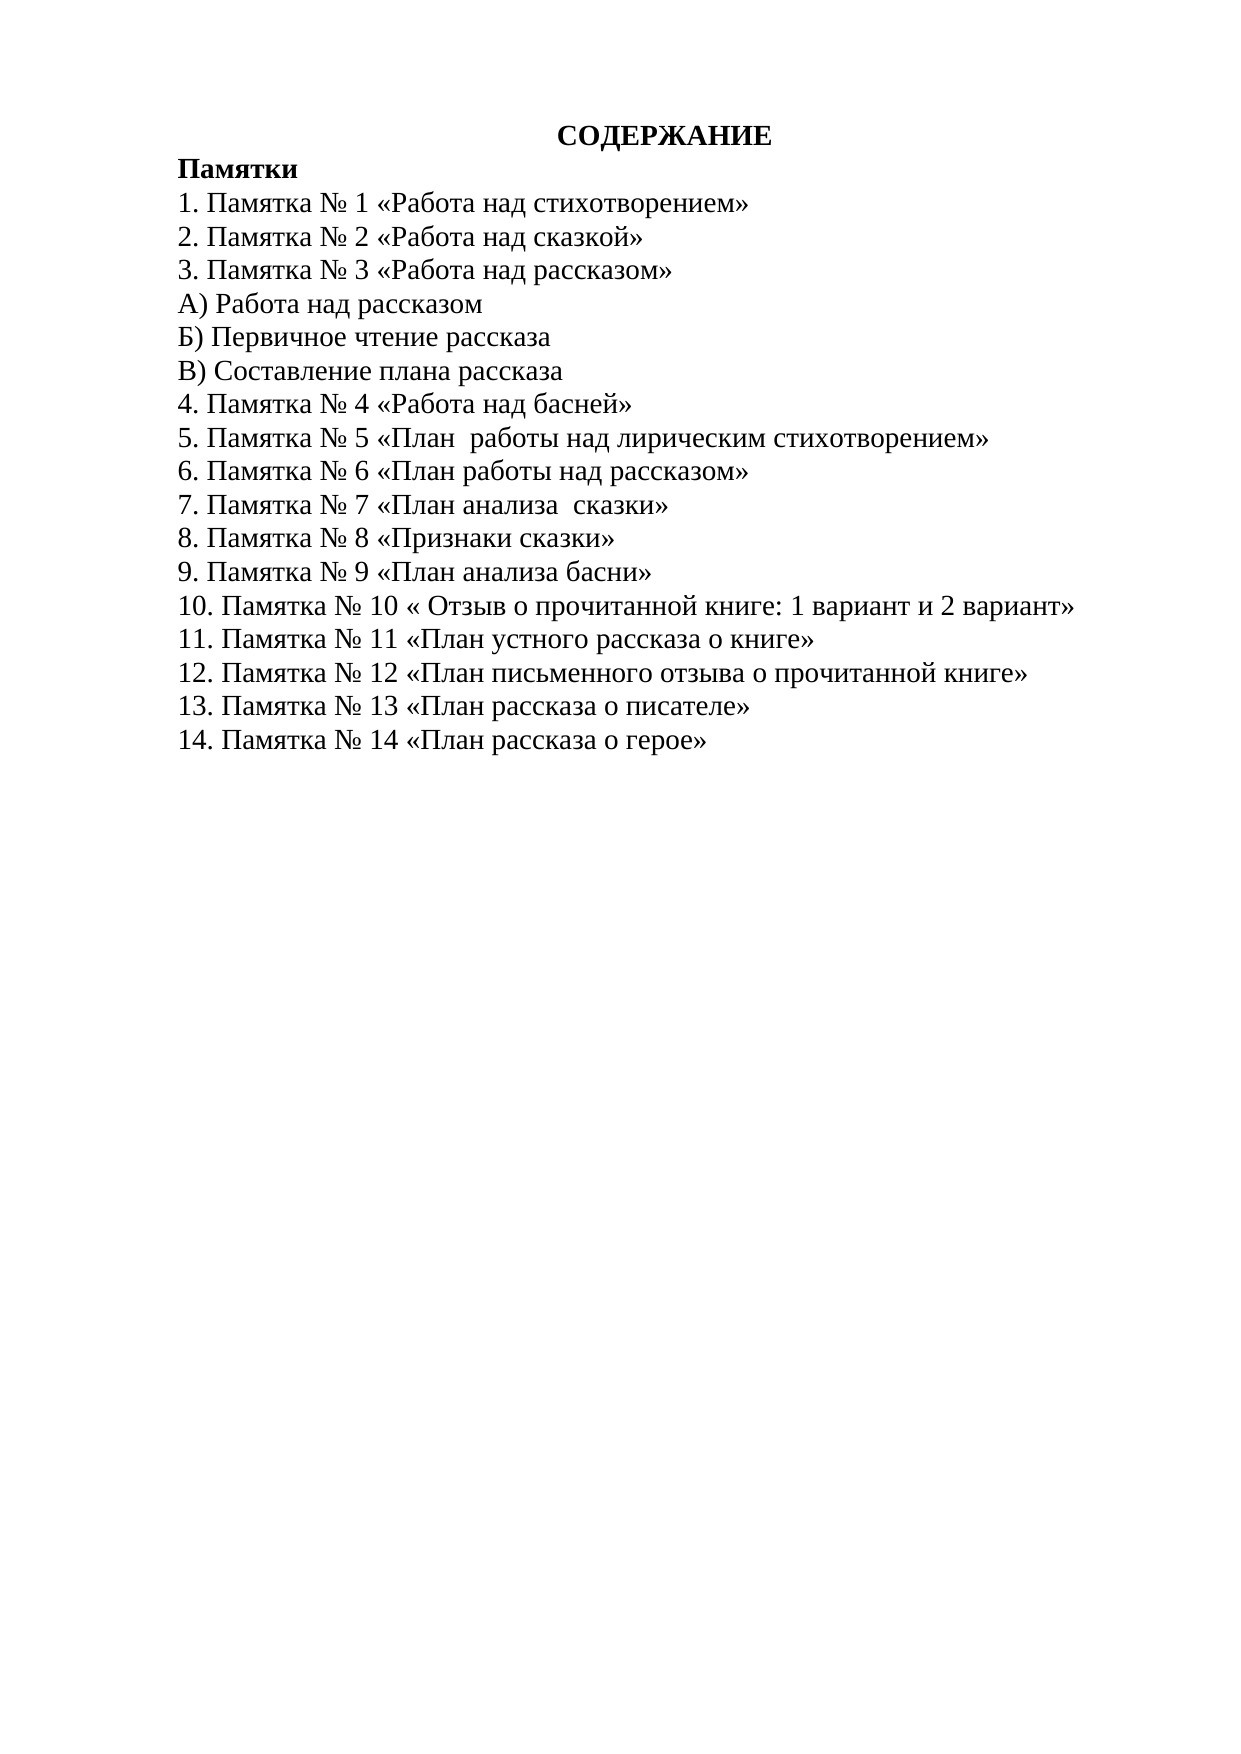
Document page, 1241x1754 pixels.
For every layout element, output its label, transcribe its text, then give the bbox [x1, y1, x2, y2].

text 9. Памятка № 9 «План анализа басни» [177, 554, 1152, 588]
text 5. Памятка № 5 «План работы над лирическим стихотворением» [177, 420, 1152, 453]
text 1. Памятка № 1 «Работа над стихотворением» [177, 185, 1152, 219]
text Памятки [177, 152, 1152, 185]
text 14. Памятка № 14 «План рассказа о герое» [177, 722, 1152, 755]
text 10. Памятка № 10 « Отзыв о прочитанной книге: 1 вариант и 2 вариант» [177, 588, 1152, 621]
text 4. Памятка № 4 «Работа над басней» [177, 386, 1152, 420]
text 2. Памятка № 2 «Работа над сказкой» [177, 219, 1152, 252]
text 3. Памятка № 3 «Работа над рассказом» [177, 252, 1152, 286]
text 13. Памятка № 13 «План рассказа о писателе» [177, 688, 1152, 722]
text 7. Памятка № 7 «План анализа сказки» [177, 487, 1152, 521]
text 11. Памятка № 11 «План устного рассказа о книге» [177, 621, 1152, 655]
text 12. Памятка № 12 «План письменного отзыва о прочитанной книге» [177, 655, 1152, 688]
text В) Составление плана рассказа [177, 353, 1152, 386]
text 6. Памятка № 6 «План работы над рассказом» [177, 453, 1152, 487]
text Б) Первичное чтение рассказа [177, 319, 1152, 353]
text 8. Памятка № 8 «Признаки сказки» [177, 521, 1152, 554]
text А) Работа над рассказом [177, 286, 1152, 319]
text СОДЕРЖАНИЕ [177, 118, 1152, 152]
